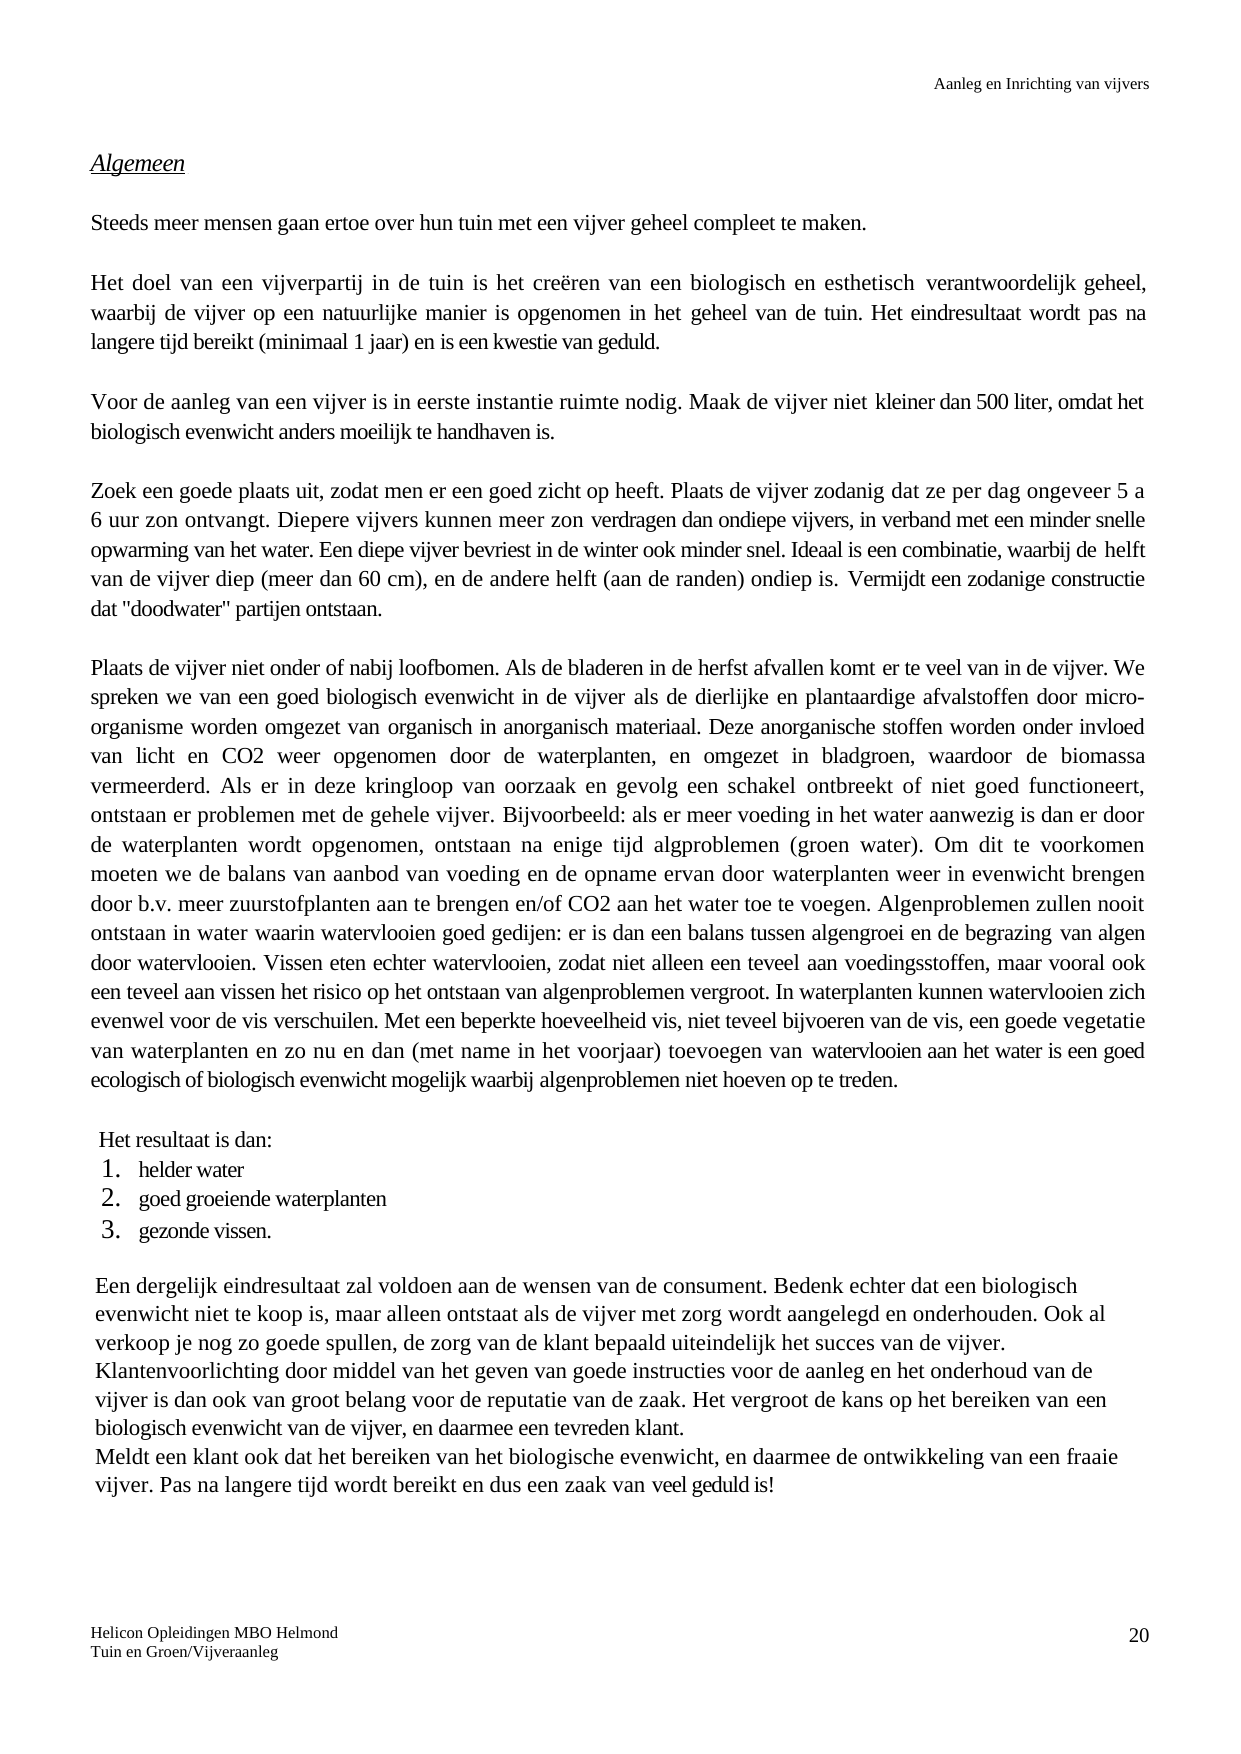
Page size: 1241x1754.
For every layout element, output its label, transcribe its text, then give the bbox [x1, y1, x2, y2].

text Een dergelijk eindresultaat zal voldoen aan de wensen van de consument. Bedenk echter dat een biologisch evenwicht niet te koop is, maar alleen ontstaat als de vijver met zorg wordt aangelegd en onderhouden. Ook al verkoop je nog zo goede spullen, de zorg van de klant bepaald uiteindelijk het succes van de vijver. Klantenvoorlichting door middel van het geven van goede instructies voor de aanleg en het onderhoud van de vijver is dan ook van groot belang voor de reputatie van de zaak. Het vergroot de kans op het bereiken van een biologisch evenwicht van de vijver, en daarmee een tevreden klant. Meldt een klant ook dat het bereiken van het biologische evenwicht, en daarmee de ontwikkeling van een fraaie vijver. Pas na langere tijd wordt bereikt en dus een zaak van veel geduld is! [95, 1270, 1149, 1499]
text Zoek een goede plaats uit, zodat men er een goed zicht op heeft. Plaats de vijver zodanig dat ze per dag ongeveer 6 uur zon ontvangt. Diepere vijvers kunnen meer zon verdragen dan ondiepe vijvers, in verband met een minder snelle opwarming van het water. Een diepe vijver bevriest in de winter ook minder snel. Ideaal is een combinatie, waarbij de helft van de vijver diep (meer dan ), en de andere helft (aan de randen) ondiep is. Vermijdt een zodanige constructie dat "doodwater" partijen ontstaan. [90, 475, 1145, 622]
text Het resultaat is dan: [98, 1124, 1149, 1154]
list helder water [101, 1154, 1149, 1183]
text Het doel van een vijverpartij in de tuin is het creëren van een biologisch en esthetisch verantwoordelijk geheel, waarbij de vijver op een natuurlijke manier is opgenomen in het geheel van de tuin. Het eindresultaat wordt pas na langere tijd bereikt (minimaal 1 jaar) en is een kwestie van geduld. [90, 267, 1147, 355]
list gezonde vissen. [101, 1213, 1149, 1244]
text Plaats de vijver niet onder of nabij loofbomen. Als de bladeren in de herfst afvallen komt er te veel van in de vijver. We spreken we van een goed biologisch evenwicht in de vijver als de dierlijke en plantaardige afvalstoffen door micro-organisme worden omgezet van organisch in anorganisch materiaal. Deze anorganische stoffen worden onder invloed van licht en CO2 weer opgenomen door de waterplanten, en omgezet in bladgroen, waardoor de biomassa vermeerderd. Als er in deze kringloop van oorzaak en gevolg een schakel ontbreekt of niet goed functioneert, ontstaan er problemen met de gehele vijver. Bijvoorbeeld: als er meer voeding in het water aanwezig is dan er door de waterplanten wordt opgenomen, ontstaan na enige tijd algproblemen (groen water). Om dit te voorkomen moeten we de balans van aanbod van voeding en de opname ervan door waterplanten weer in evenwicht brengen door b.v. meer zuurstofplanten aan te brengen en/of CO2 aan het water toe te voegen. Algenproblemen zullen nooit ontstaan in water waarin watervlooien goed gedijen: er is dan een balans tussen algengroei en de begrazing van algen door watervlooien. Vissen eten echter watervlooien, zodat niet alleen een teveel aan voedingsstoffen, maar vooral ook een teveel aan vissen het risico op het ontstaan van algenproblemen vergroot. In waterplanten kunnen watervlooien zich evenwel voor de vis verschuilen. Met een beperkte hoeveelheid vis, niet teveel bijvoeren van de vis, een goede vegetatie van waterplanten en zo nu en dan (met name in het voorjaar) toevoegen van watervlooien aan het water is een goed ecologisch of biologisch evenwicht mogelijk waarbij algenproblemen niet hoeven op te treden. [90, 652, 1145, 1094]
list goed groeiende waterplanten [101, 1183, 1149, 1213]
text Voor de aanleg van een vijver is in eerste instantie ruimte nodig. Maak de vijver niet kleiner dan , omdat het biologisch evenwicht anders moeilijk te handhaven is. [90, 385, 1144, 445]
text Steeds meer mensen gaan ertoe over hun tuin met een vijver geheel compleet te maken. [90, 207, 1147, 236]
text Algemeen [90, 148, 1149, 176]
